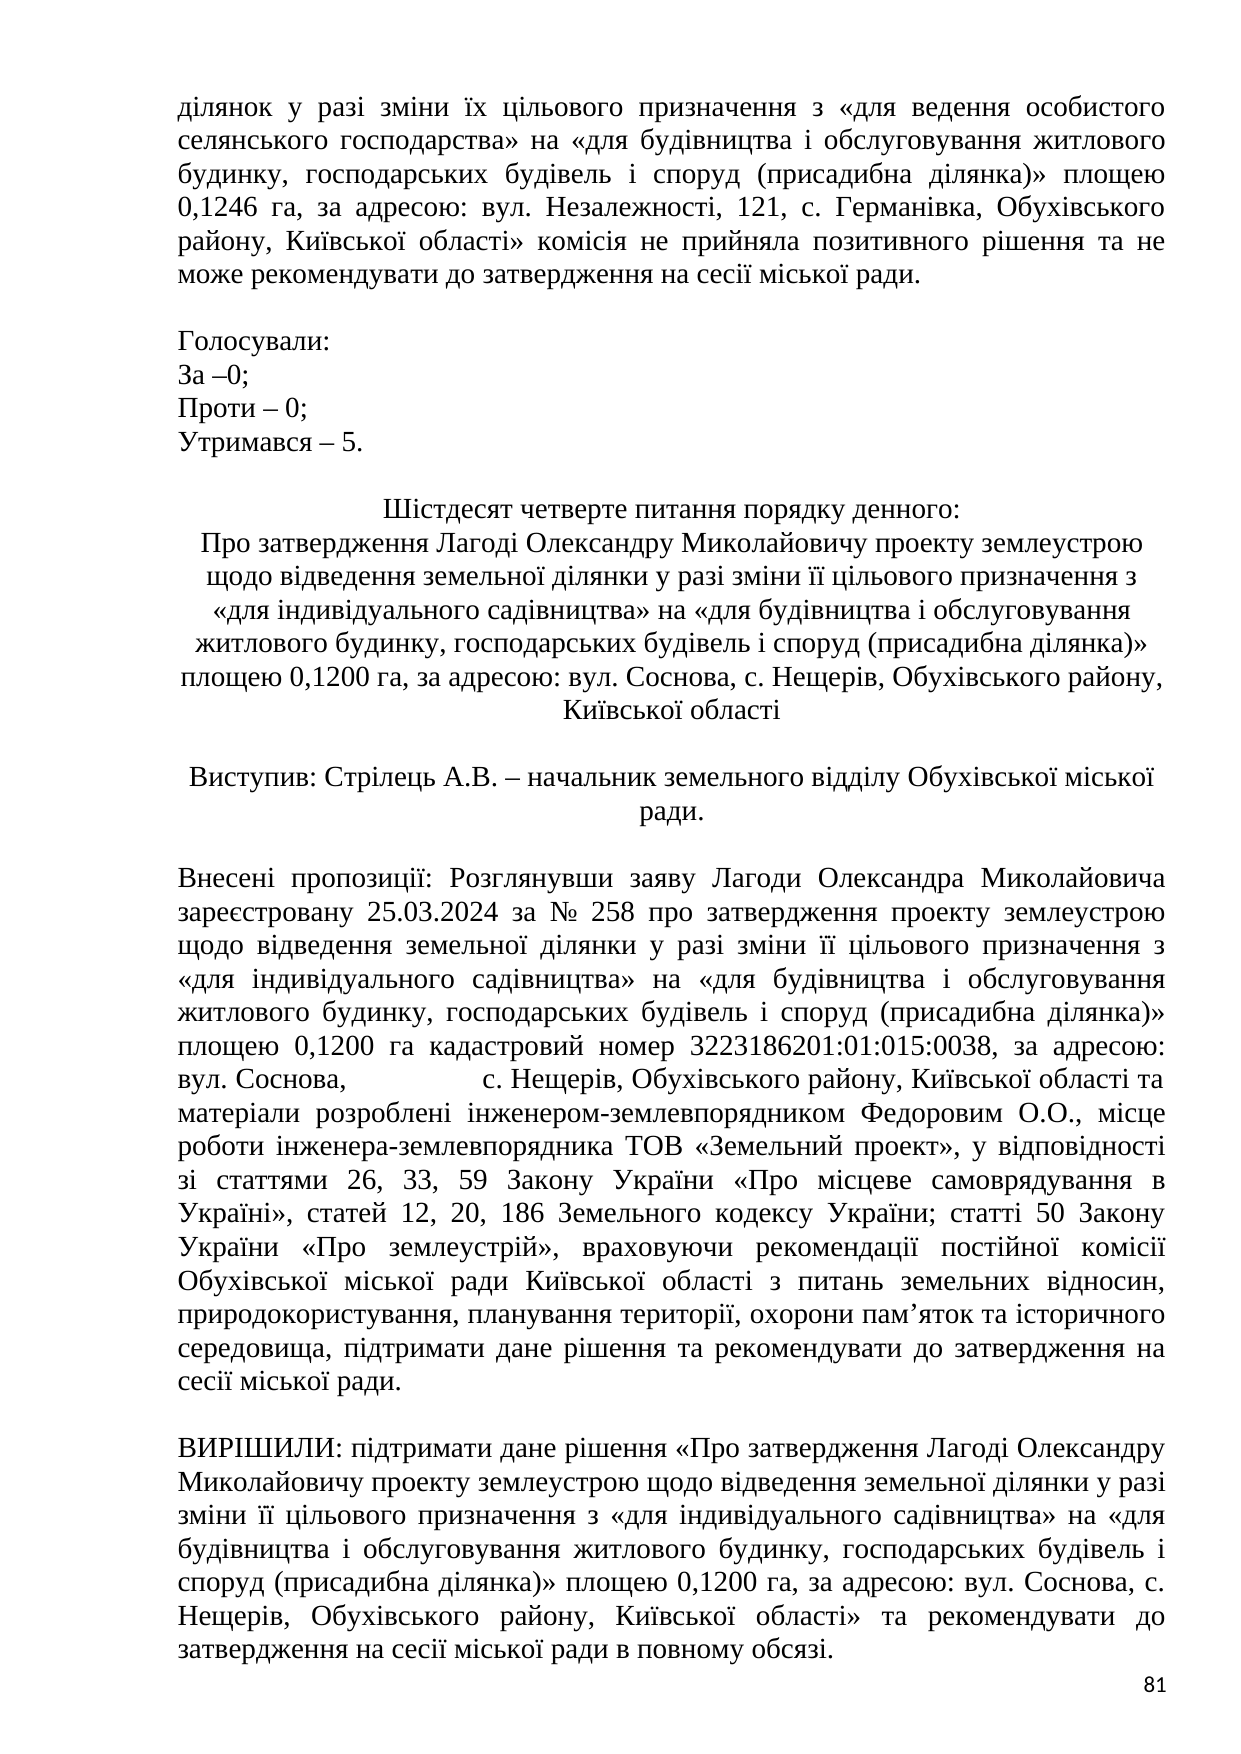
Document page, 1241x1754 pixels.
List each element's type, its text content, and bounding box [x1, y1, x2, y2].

text Внесені пропозиції: Розглянувши заяву Лагоди Олександра Миколайовича зареєстровану 25.03.2024 за № 258 про затвердження проекту землеустрою щодо відведення земельної ділянки у разі зміни її цільового призначення з «для індивідуального садівництва» на «для будівництва і обслуговування житлового будинку, господарських будівель і споруд (присадибна ділянка)» площею 0,1200 га кадастровий номер 3223186201:01:015:0038, за адресою: вул. Соснова, с. Нещерів, Обухівського району, Київської області та матеріали розроблені інженером-землевпорядником Федоровим О.О., місце роботи інженера-землевпорядника ТОВ «Земельний проект», у відповідності зі статтями 26, 33, 59 Закону України «Про місцеве самоврядування в Україні», статей 12, 20, 186 Земельного кодексу України; статті 50 Закону України «Про землеустрій», враховуючи рекомендації постійної комісії Обухівської міської ради Київської області з питань земельних відносин, природокористування, планування території, охорони пам’яток та історичного середовища, підтримати дане рішення та рекомендувати до затвердження на сесії міської ради. [177, 860, 1166, 1397]
text Виступив: Стрілець А.В. – начальник земельного відділу Обухівської міської ради. [177, 759, 1166, 827]
text Голосували: [177, 323, 1166, 357]
text Проти – 0; [177, 391, 1166, 424]
text ВИРІШИЛИ: підтримати дане рішення «Про затвердження Лагоді Олександру Миколайовичу проекту землеустрою щодо відведення земельної ділянки у разі зміни її цільового призначення з «для індивідуального садівництва» на «для будівництва і обслуговування житлового будинку, господарських будівель і споруд (присадибна ділянка)» площею 0,1200 га, за адресою: вул. Соснова, с. Нещерів, Обухівського району, Київської області» та рекомендувати до затвердження на сесії міської ради в повному обсязі. [177, 1430, 1166, 1665]
text Шістдесят четверте питання порядку денного: [177, 491, 1166, 525]
text Утримався – 5. [177, 424, 1166, 458]
text За –0; [177, 357, 1166, 391]
text Про затвердження Лагоді Олександру Миколайовичу проекту землеустрою щодо відведення земельної ділянки у разі зміни її цільового призначення з «для індивідуального садівництва» на «для будівництва і обслуговування житлового будинку, господарських будівель і споруд (присадибна ділянка)» площею 0,1200 га, за адресою: вул. Соснова, с. Нещерів, Обухівського району, Київської області [177, 525, 1166, 726]
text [177, 89, 1166, 290]
